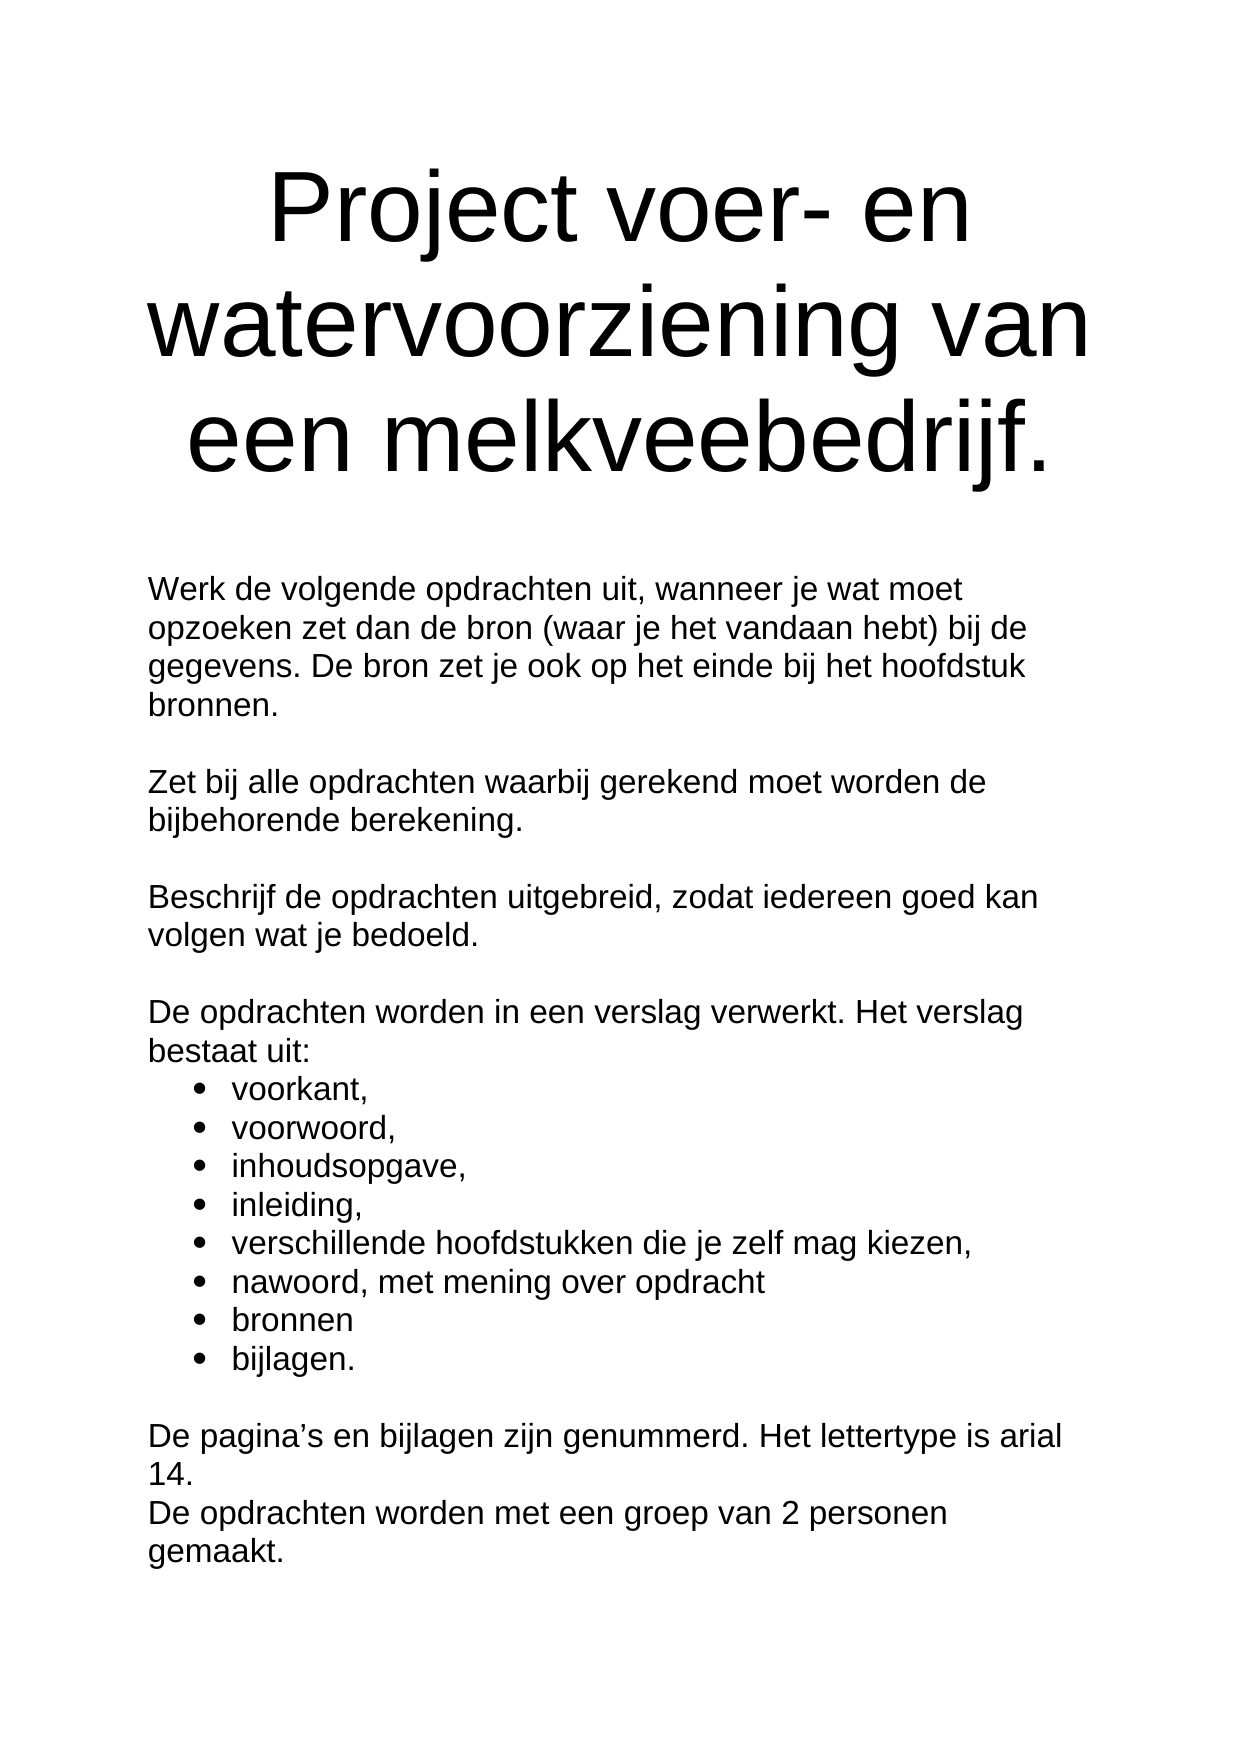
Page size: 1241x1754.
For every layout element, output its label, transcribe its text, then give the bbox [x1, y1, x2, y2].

list voorkant, [194, 1069, 1093, 1108]
text Werk de volgende opdrachten uit, wanneer je wat moet opzoeken zet dan de bron (waar je het vandaan hebt) bij de gegevens. De bron zet je ook op het einde bij het hoofdstuk bronnen. [148, 569, 1093, 723]
text De opdrachten worden met een groep van 2 personen gemaakt. [148, 1493, 1093, 1570]
list verschillende hoofdstukken die je zelf mag kiezen, [194, 1223, 1093, 1262]
text De pagina’s en bijlagen zijn genummerd. Het lettertype is arial 14. [148, 1416, 1093, 1493]
text Project voer- en watervoorziening van een melkveebedrijf. [148, 148, 1093, 493]
list inhoudsopgave, [194, 1146, 1093, 1185]
list voorwoord, [194, 1108, 1093, 1146]
list bijlagen. [194, 1339, 1093, 1377]
text Zet bij alle opdrachten waarbij gerekend moet worden de bijbehorende berekening. [148, 762, 1093, 838]
list nawoord, met mening over opdracht [194, 1262, 1093, 1300]
text Beschrijf de opdrachten uitgebreid, zodat iedereen goed kan volgen wat je bedoeld. [148, 877, 1093, 954]
list bronnen [194, 1300, 1093, 1339]
list inleiding, [194, 1185, 1093, 1223]
text De opdrachten worden in een verslag verwerkt. Het verslag bestaat uit: [148, 992, 1093, 1069]
